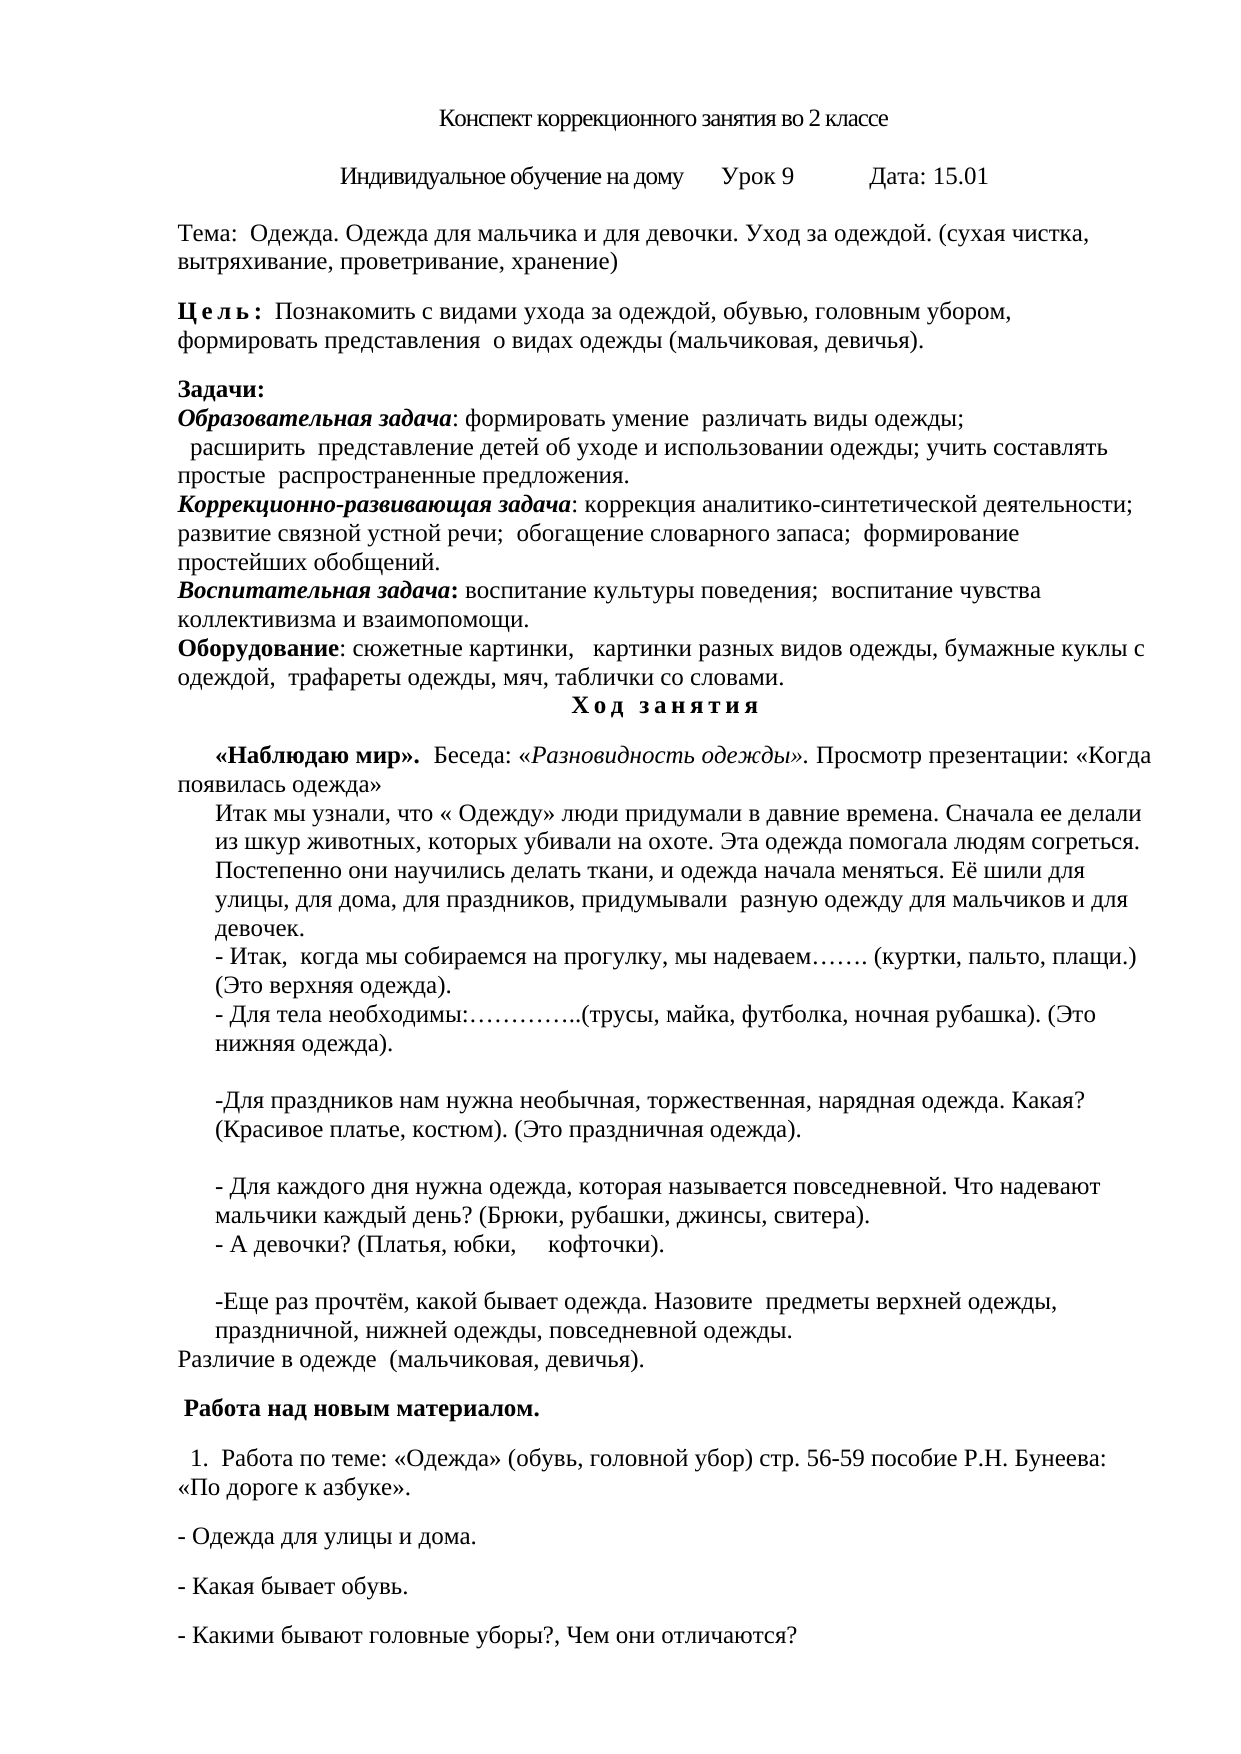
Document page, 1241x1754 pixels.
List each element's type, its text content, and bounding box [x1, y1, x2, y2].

text - Для тела необходимы:…………..(трусы, майка, футболка, ночная рубашка). (Это нижняя одежда). [215, 999, 1152, 1056]
text Индивидуальное обучение на дому Урок 9 Дата: 15.01 [177, 161, 1151, 190]
text - Для каждого дня нужна одежда, которая называется повседневной. Что надевают мальчики каждый день? (Брюки, рубашки, джинсы, свитера). [215, 1171, 1152, 1229]
text Оборудование: сюжетные картинки, картинки разных видов одежды, бумажные куклы с одеждой, трафареты одежды, мяч, таблички со словами. [177, 633, 1152, 691]
text -Еще раз прочтём, какой бывает одежда. Назовите предметы верхней одежды, праздничной, нижней одежды, повседневной одежды. [215, 1286, 1152, 1344]
text Коррекционно-развивающая задача: коррекция аналитико-синтетической деятельности; развитие связной устной речи; обогащение словарного запаса; формирование простейших обобщений. [177, 489, 1152, 576]
text расширить представление детей об уходе и использовании одежды; учить составлять простые распространенные предложения. [177, 432, 1152, 489]
text Конспект коррекционного занятия во 2 классе [177, 103, 1151, 132]
text -Для праздников нам нужна необычная, торжественная, нарядная одежда. Какая? (Красивое платье, костюм). (Это праздничная одежда). [215, 1085, 1152, 1143]
text - Какая бывает обувь. [177, 1571, 1152, 1600]
text Тема: Одежда. Одежда для мальчика и для девочки. Уход за одеждой. (сухая чистка, вытряхивание, проветривание, хранение) [177, 218, 1152, 275]
text Воспитательная задача: воспитание культуры поведения; воспитание чувства коллективизма и взаимопомощи. [177, 576, 1152, 633]
text «Наблюдаю мир». Беседа: «Разновидность одежды». Просмотр презентации: «Когда появилась одежда» [177, 740, 1152, 798]
text Образовательная задача: формировать умение различать виды одежды; [177, 403, 1152, 432]
text Цель: Познакомить с видами ухода за одеждой, обувью, головным убором, формировать представления о видах одежды (мальчиковая, девичья). [177, 296, 1152, 353]
text - А девочки? (Платья, юбки, кофточки). [215, 1229, 1152, 1258]
text Работа над новым материалом. [177, 1393, 1152, 1422]
text Итак мы узнали, что « Одежду» люди придумали в давние времена. Сначала ее делали из шкур животных, которых убивали на охоте. Эта одежда помогала людям согреться. Постепенно они научились делать ткани, и одежда начала меняться. Её шили для улицы, для дома, для праздников, придумывали разную одежду для мальчиков и для девочек. [215, 798, 1152, 941]
text - Какими бывают головные уборы?, Чем они отличаются? [177, 1621, 1152, 1649]
text - Итак, когда мы собираемся на прогулку, мы надеваем……. (куртки, пальто, плащи.) (Это верхняя одежда). [215, 941, 1152, 999]
text 1. Работа по теме: «Одежда» (обувь, головной убор) стр. 56-59 пособие Р.Н. Бунеева: «По дороге к азбуке». [177, 1443, 1152, 1501]
text Задачи: [177, 374, 1152, 403]
text - Одежда для улицы и дома. [177, 1521, 1152, 1550]
text Различие в одежде (мальчиковая, девичья). [177, 1344, 1152, 1373]
text Ход занятия [177, 691, 1152, 719]
